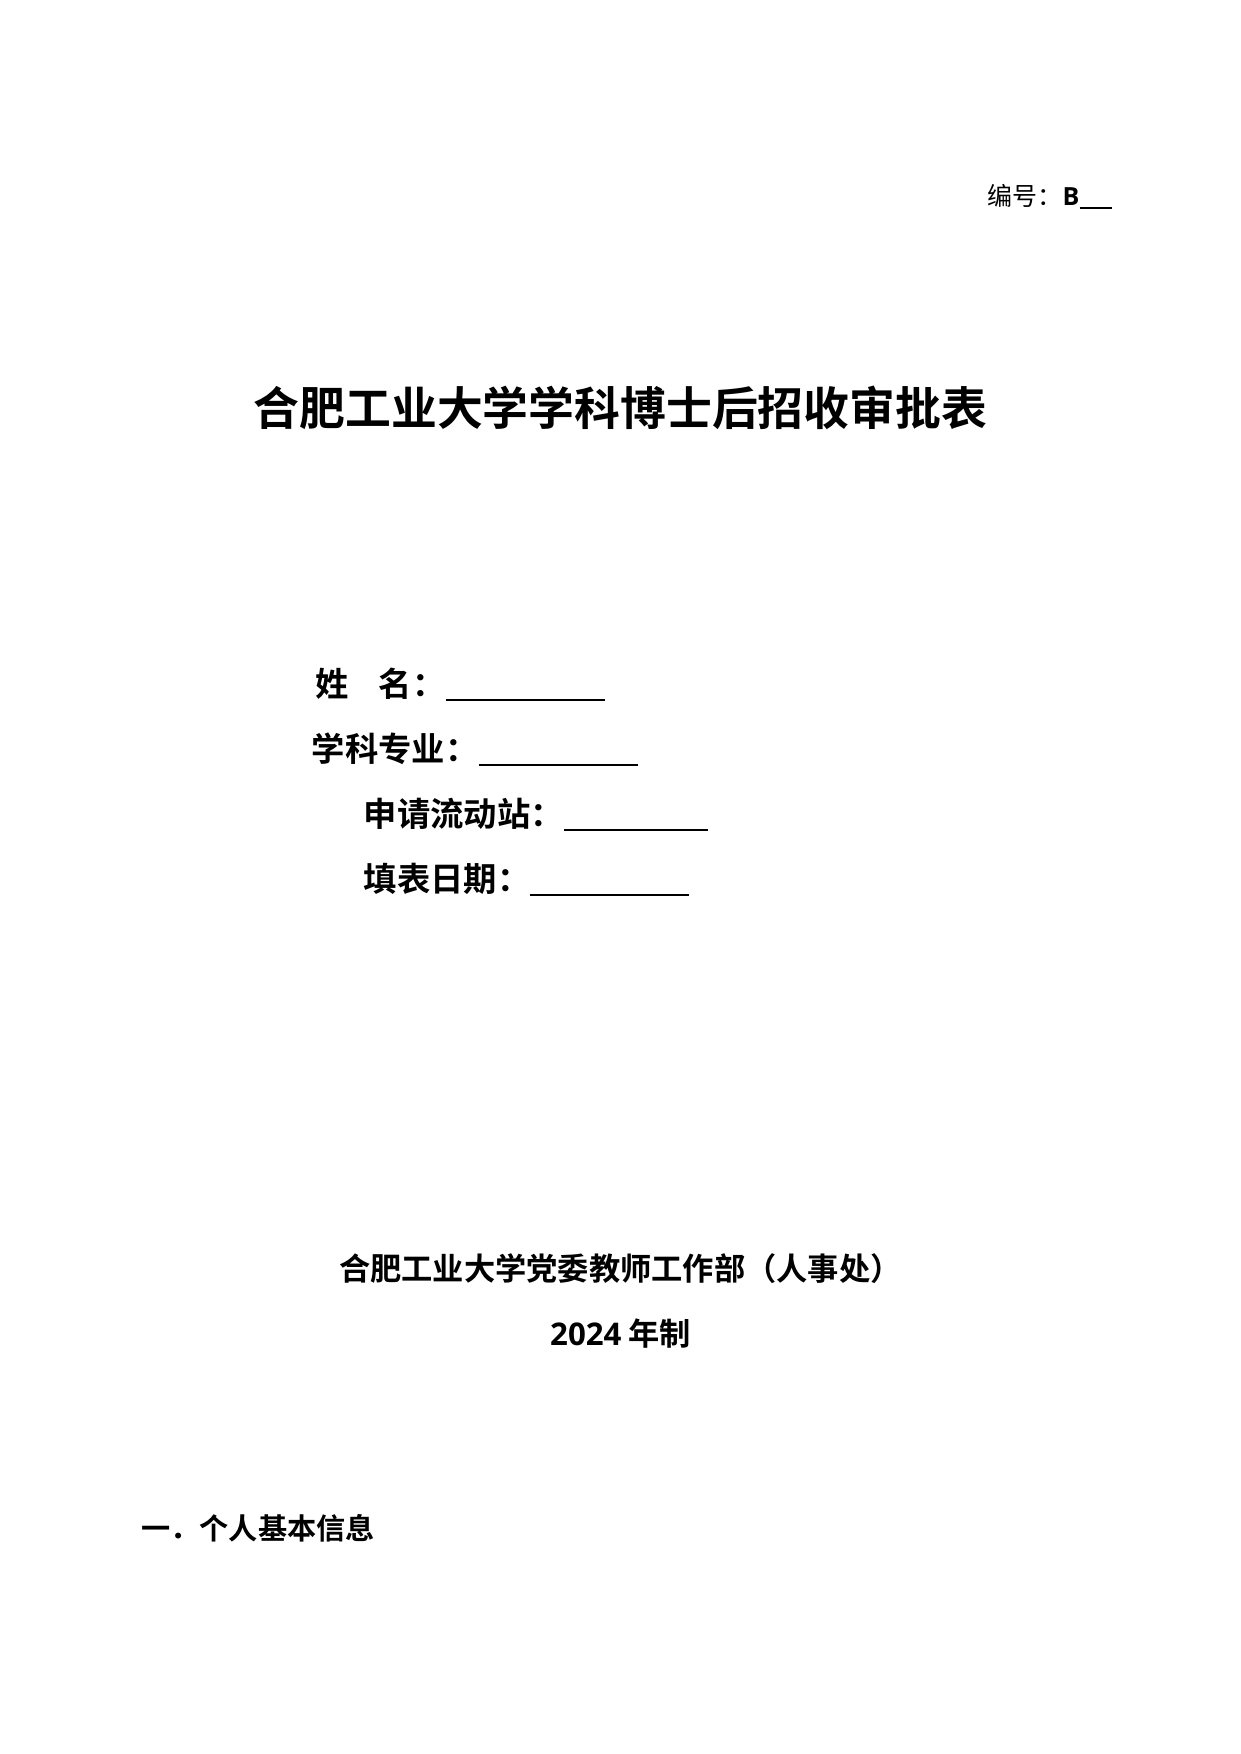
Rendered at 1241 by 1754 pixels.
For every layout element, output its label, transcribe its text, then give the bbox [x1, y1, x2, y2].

text 填表日期： [112, 844, 1128, 909]
text 合肥工业大学党委教师工作部（人事处） [112, 1234, 1128, 1299]
text 姓 名： [112, 649, 1128, 714]
text 申请流动站： [112, 779, 1128, 844]
text 一．个人基本信息 [112, 1494, 1128, 1559]
text 2024年制 [112, 1299, 1128, 1364]
text 学科专业： [112, 714, 1128, 779]
text 编号：B [112, 162, 1128, 227]
text 合肥工业大学学科博士后招收审批表 [112, 357, 1128, 454]
